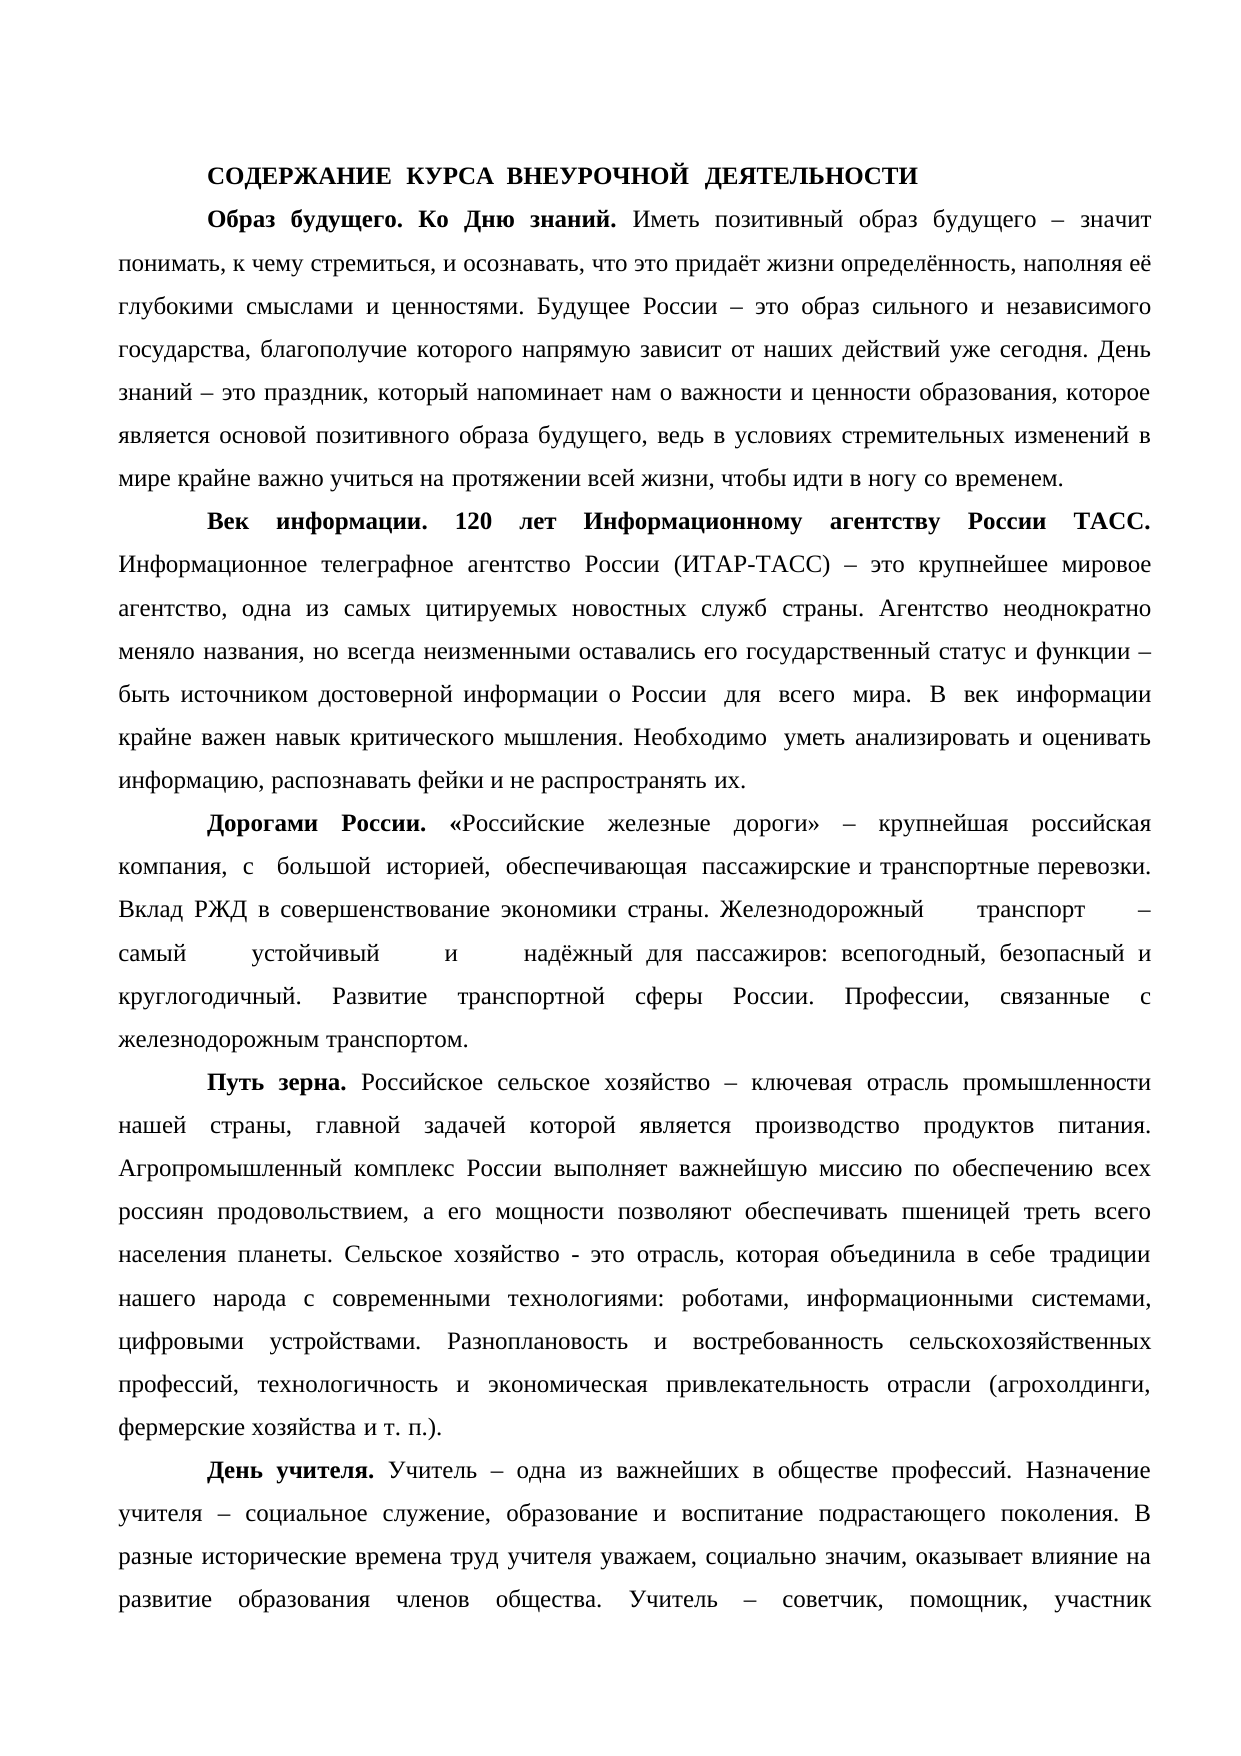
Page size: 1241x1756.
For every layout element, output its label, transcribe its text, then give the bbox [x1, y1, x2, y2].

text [118, 1455, 1151, 1613]
text Дорогами России. «Российские железные дороги» – крупнейшая российская компания, с большой историей, обеспечивающая пассажирские и транспортные перевозки. Вклад РЖД в совершенствование экономики страны. Железнодорожный транспорт – самый устойчивый и надёжный для пассажиров: всепогодный, безопасный и круглогодичный. Развитие транспортной сферы России. Профессии, связанные с железнодорожным транспортом. [118, 808, 1151, 1053]
text Век информации. 120 лет Информационному агентству России ТАСС. Информационное телеграфное агентство России (ИТАР-ТАСС) – это крупнейшее мировое агентство, одна из самых цитируемых новостных служб страны. Агентство неоднократно меняло названия, но всегда неизменными оставались его государственный статус и функции – быть источником достоверной информации о России для всего мира. В век информации крайне важен навык критического мышления. Необходимо уметь анализировать и оценивать информацию, распознавать фейки и не распространять их. [118, 506, 1151, 794]
subtitle СОДЕРЖАНИЕ КУРСА ВНЕУРОЧНОЙ ДЕЯТЕЛЬНОСТИ [118, 161, 1151, 190]
text Путь зерна. Российское сельское хозяйство – ключевая отрасль промышленности нашей страны, главной задачей которой является производство продуктов питания. Агропромышленный комплекс России выполняет важнейшую миссию по обеспечению всех россиян продовольствием, а его мощности позволяют обеспечивать пшеницей треть всего населения планеты. Сельское хозяйство - это отрасль, которая объединила в себе традиции нашего народа с современными технологиями: роботами, информационными системами, цифровыми устройствами. Разноплановость и востребованность сельскохозяйственных профессий, технологичность и экономическая привлекательность отрасли (агрохолдинги, фермерские хозяйства и т. п.). [118, 1067, 1151, 1441]
text Образ будущего. Ко Дню знаний. Иметь позитивный образ будущего – значит понимать, к чему стремиться, и осознавать, что это придаёт жизни определённость, наполняя её глубокими смыслами и ценностями. Будущее России – это образ сильного и независимого государства, благополучие которого напрямую зависит от наших действий уже сегодня. День знаний – это праздник, который напоминает нам о важности и ценности образования, которое является основой позитивного образа будущего, ведь в условиях стремительных изменений в мире крайне важно учиться на протяжении всей жизни, чтобы идти в ногу со временем. [118, 204, 1151, 492]
